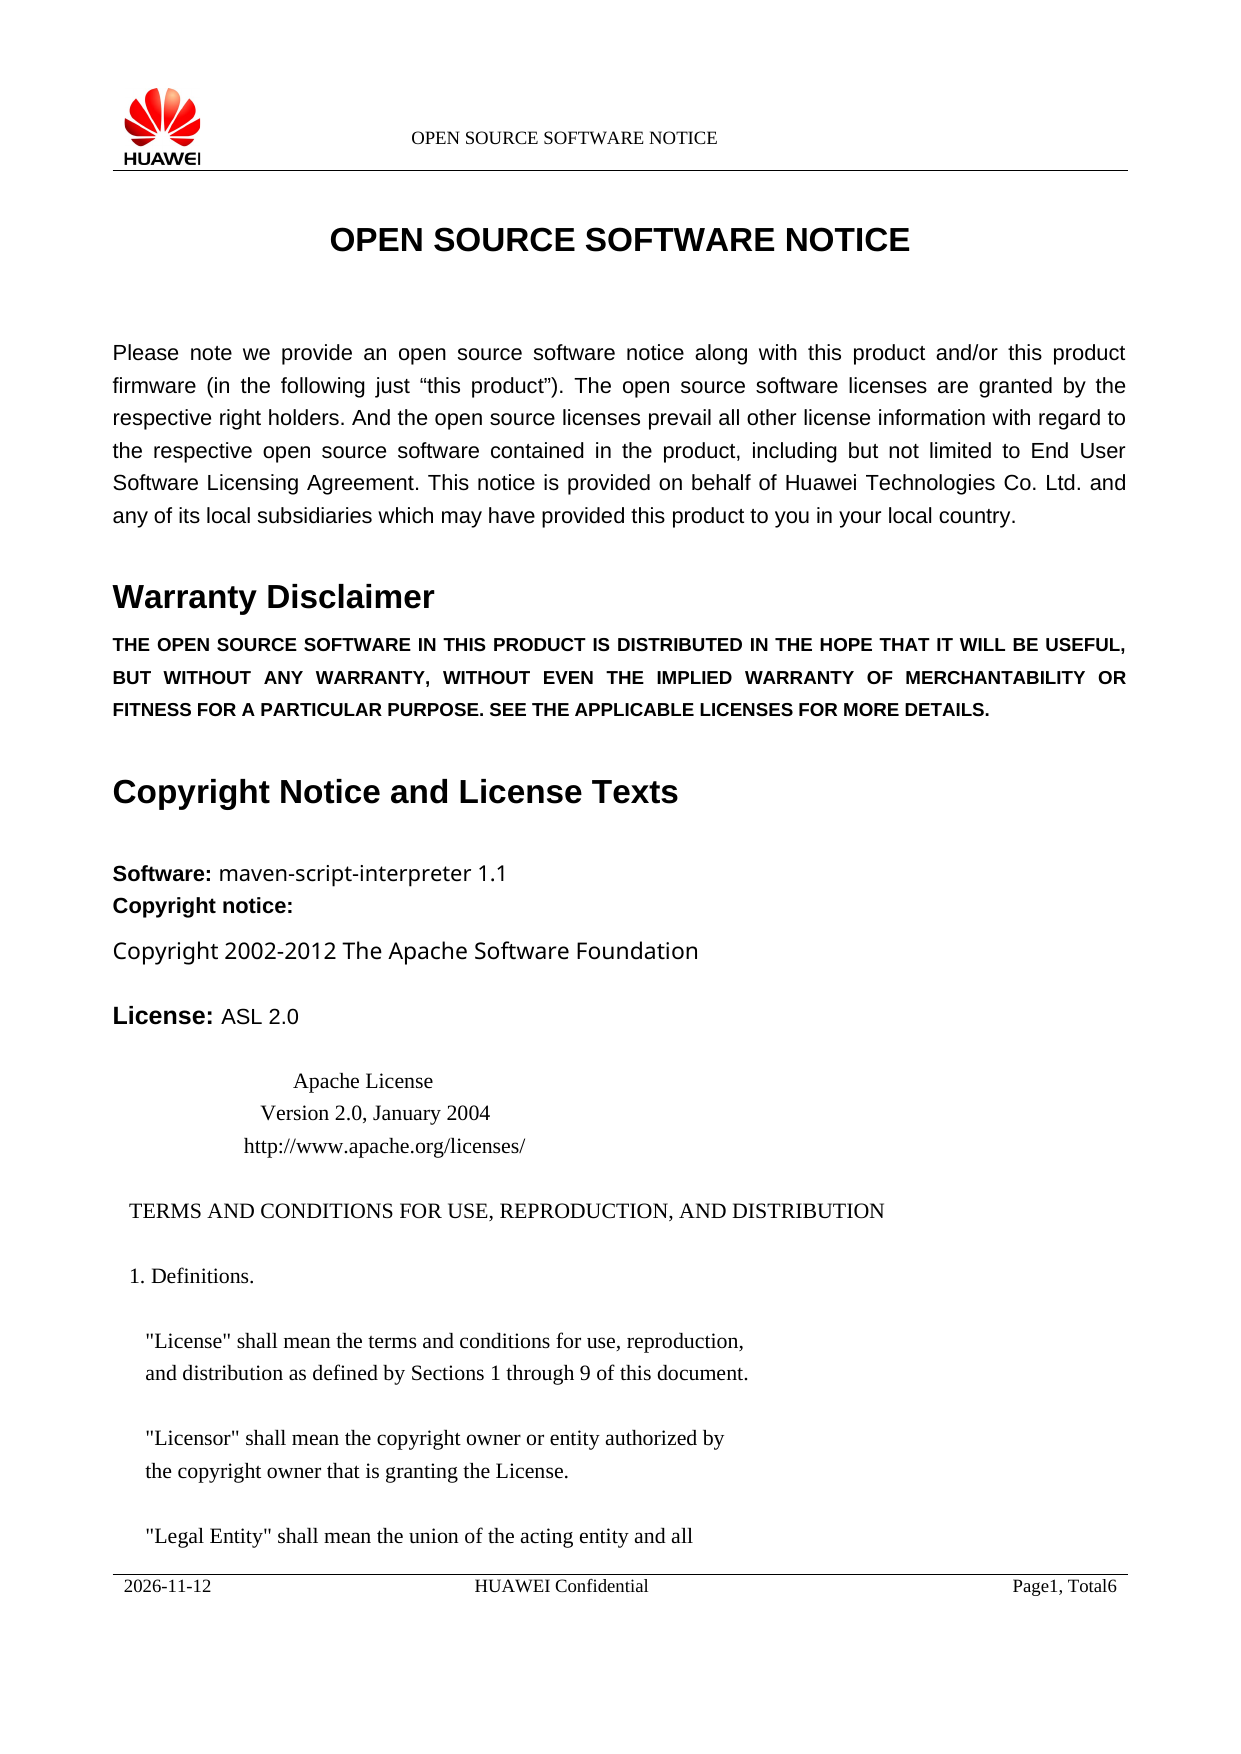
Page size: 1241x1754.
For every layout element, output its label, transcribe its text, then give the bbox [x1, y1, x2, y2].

title Software: maven-script-interpreter 1.1 [112, 856, 1128, 889]
text The open source software in this product is distributed in the hope that it will be useful, but WITHOUT ANY WARRANTY, without even the implied warranty of MERCHANTABILITY or FITNESS FOR A PARTICULAR PURPOSE. See the applicable licenses for more details. [112, 629, 1128, 726]
text License: ASL 2.0 [112, 999, 1128, 1031]
text Copyright Notice and License Texts [112, 759, 1128, 824]
text Please note we provide an open source software notice along with this product and/or this product firmware (in the following just “this product”). The open source software licenses are granted by the respective right holders. And the open source licenses prevail all other license information with regard to the respective open source software contained in the product, including but not limited to End User Software Licensing Agreement. This notice is provided on behalf of Huawei Technologies Co. Ltd. and any of its local subsidiaries which may have provided this product to you in your local country. [112, 336, 1128, 531]
text Copyright notice: [112, 889, 1128, 921]
picture [124, 88, 201, 165]
text Copyright 2002-2012 The Apache Software Foundation [112, 934, 1128, 999]
text Warranty Disclaimer [112, 564, 1128, 629]
text OPEN SOURCE SOFTWARE NOTICE [112, 206, 1128, 271]
